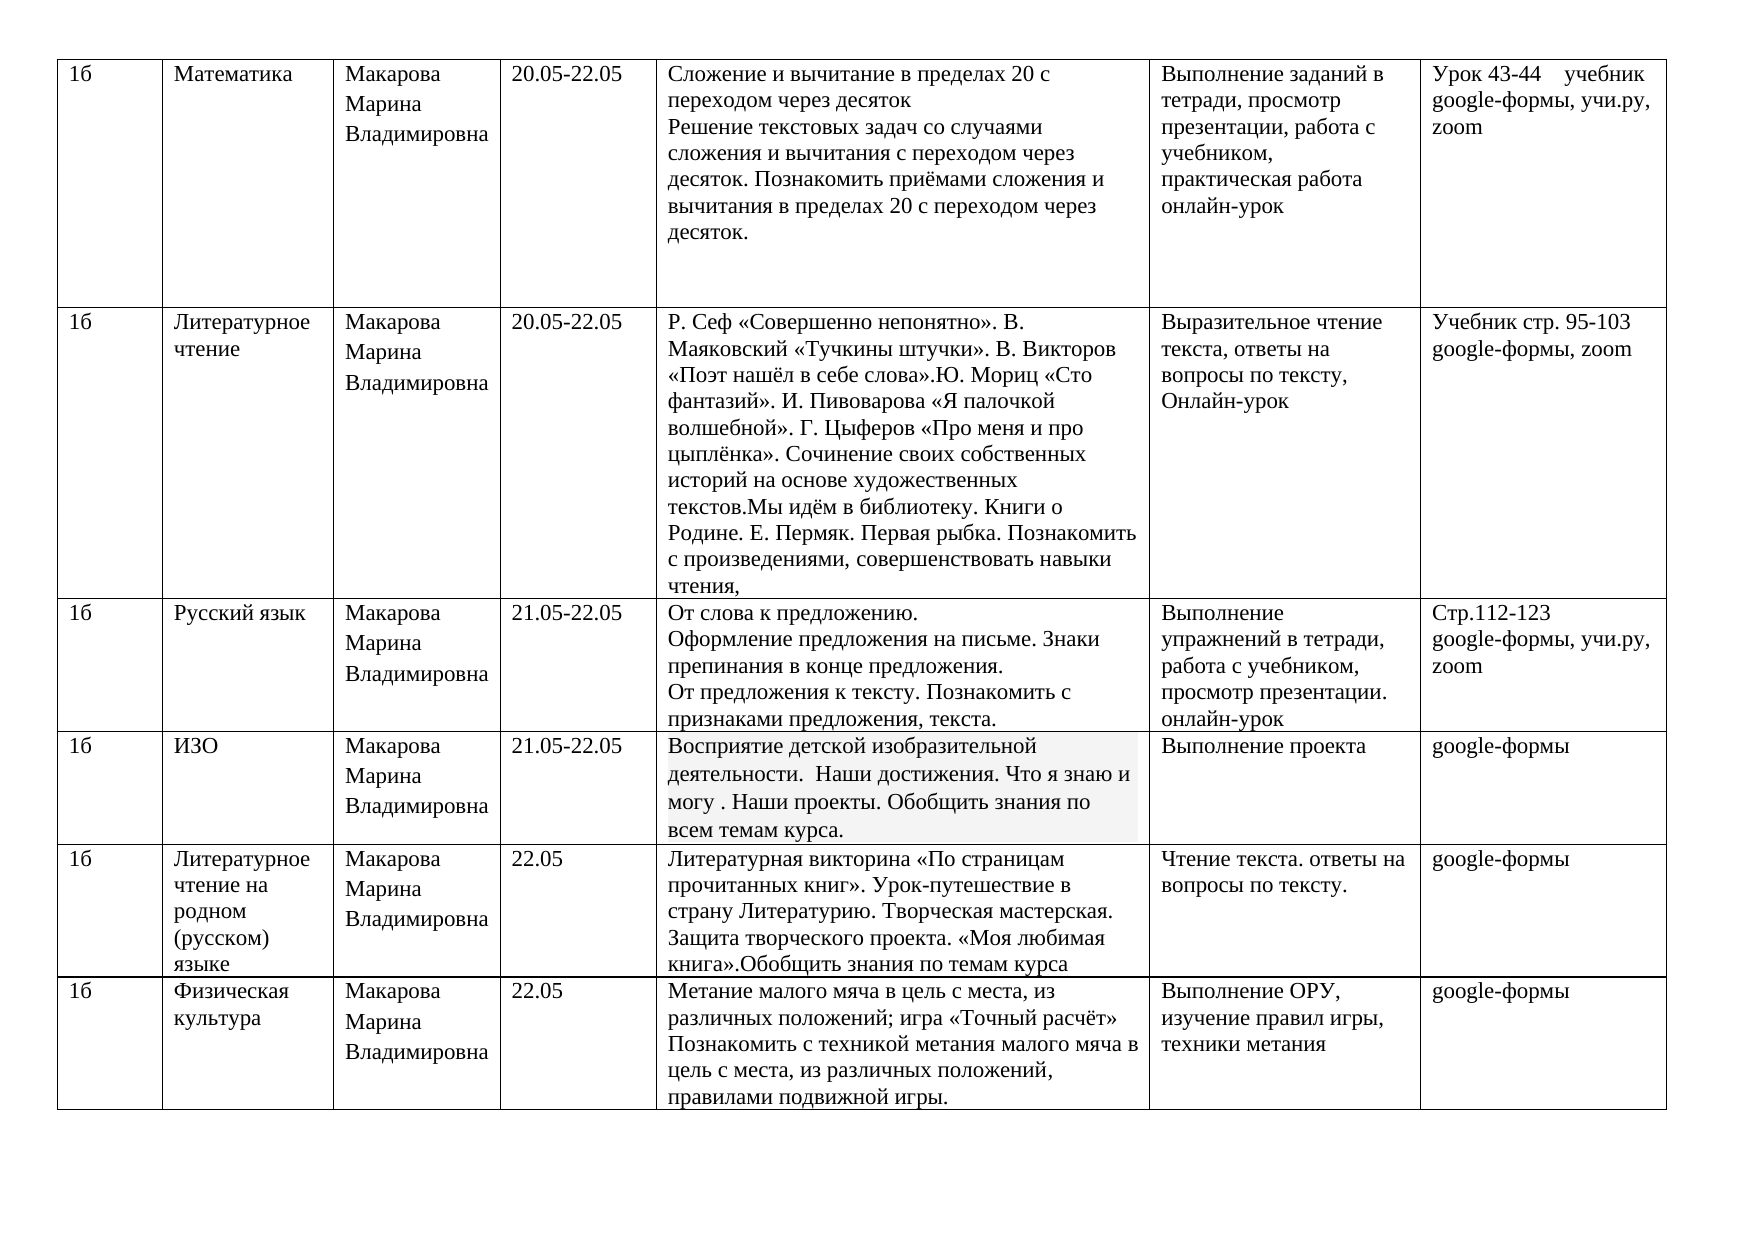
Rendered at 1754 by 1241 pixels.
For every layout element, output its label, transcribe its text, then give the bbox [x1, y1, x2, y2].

table_cell Выразительное чтение текста, ответы на вопросы по тексту, Онлайн-урок [1150, 308, 1420, 598]
table_cell 21.05-22.05 [501, 732, 656, 844]
table_cell Выполнение заданий в тетради, просмотр презентации, работа с учебником, практическая работа онлайн-урок [1150, 60, 1420, 307]
table_cell 1б [58, 845, 162, 976]
table_cell Макарова Марина Владимировна [334, 978, 500, 1109]
table_cell 22.05 [501, 978, 656, 1109]
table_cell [334, 60, 500, 307]
table_cell Литературная викторина «По страницам прочитанных книг». Урок-путешествие в страну Литературию. Творческая мастерская. Защита творческого проекта. «Моя любимая книга».Обобщить знания по темам курса [657, 845, 1149, 976]
table_cell Выполнение ОРУ, изучение правил игры, техники метания [1150, 978, 1420, 1109]
table_cell От слова к предложению. Оформление предложения на письме. Знаки препинания в конце предложения. От предложения к тексту. Познакомить с признаками предложения, текста. [657, 599, 1149, 731]
table_cell 1б [58, 599, 162, 731]
table_cell ИЗО [163, 732, 333, 844]
table_cell Русский язык [163, 599, 333, 731]
table_cell google-формы [1421, 732, 1666, 844]
table_cell 20.05-22.05 [501, 308, 656, 598]
table_cell google-формы [1421, 978, 1666, 1109]
table_cell Макарова Марина Владимировна [334, 845, 500, 976]
table_cell Макарова Марина Владимировна [334, 732, 500, 844]
table_cell Макарова Марина Владимировна [334, 308, 500, 598]
table_cell Литературное чтение [163, 308, 333, 598]
table_cell Математика [163, 60, 333, 307]
table_cell Учебник стр. 95-103 google-формы, zoom [1421, 308, 1666, 598]
table_cell Физическая культура [163, 978, 333, 1109]
table_cell Р. Сеф «Совершенно непонятно». В. Маяковский «Тучкины штучки». В. Викторов «Поэт нашёл в себе слова».Ю. Мориц «Сто фантазий». И. Пивоварова «Я палочкой волшебной». Г. Цыферов «Про меня и про цыплёнка». Сочинение своих собственных историй на основе художественных текстов.Мы идём в библиотеку. Книги о Родине. Е. Пермяк. Первая рыбка. Познакомить с произведениями, совершенствовать навыки чтения, [657, 308, 1149, 598]
table_cell Метание малого мяча в цель с места, из различных положений; игра «Точный расчёт» Познакомить с техникой метания малого мяча в цель с места, из различных положений, правилами подвижной игры. [657, 978, 1149, 1109]
table_cell 1б [58, 732, 162, 844]
table_cell 1б [58, 978, 162, 1109]
table_cell Чтение текста. ответы на вопросы по тексту. [1150, 845, 1420, 976]
table_cell Урок 43-44 учебник google-формы, учи.ру, zoom [1421, 60, 1666, 307]
table_cell 20.05-22.05 [501, 60, 656, 307]
table_cell Сложение и вычитание в пределах 20 с переходом через десяток Решение текстовых задач со случаями сложения и вычитания с переходом через десяток. Познакомить приёмами сложения и вычитания в пределах 20 с переходом через десяток. [657, 60, 1149, 307]
table_cell Выполнение упражнений в тетради, работа с учебником, просмотр презентации. онлайн-урок [1150, 599, 1420, 731]
table_cell 22.05 [501, 845, 656, 976]
table_cell Литературное чтение на родном (русском) языке [163, 845, 333, 976]
table_cell Макарова Марина Владимировна [334, 599, 500, 731]
table_cell 21.05-22.05 [501, 599, 656, 731]
table_cell Выполнение проекта [1150, 732, 1420, 844]
table_cell Восприятие детской изобразительной деятельности. Наши достижения. Что я знаю и могу . Наши проекты. Обобщить знания по всем темам курса. [657, 732, 1149, 844]
table_cell google-формы [1421, 845, 1666, 976]
table_cell 1б [58, 308, 162, 598]
table_cell Стр.112-123 google-формы, учи.ру, zoom [1421, 599, 1666, 731]
table_cell 1б [58, 60, 162, 307]
